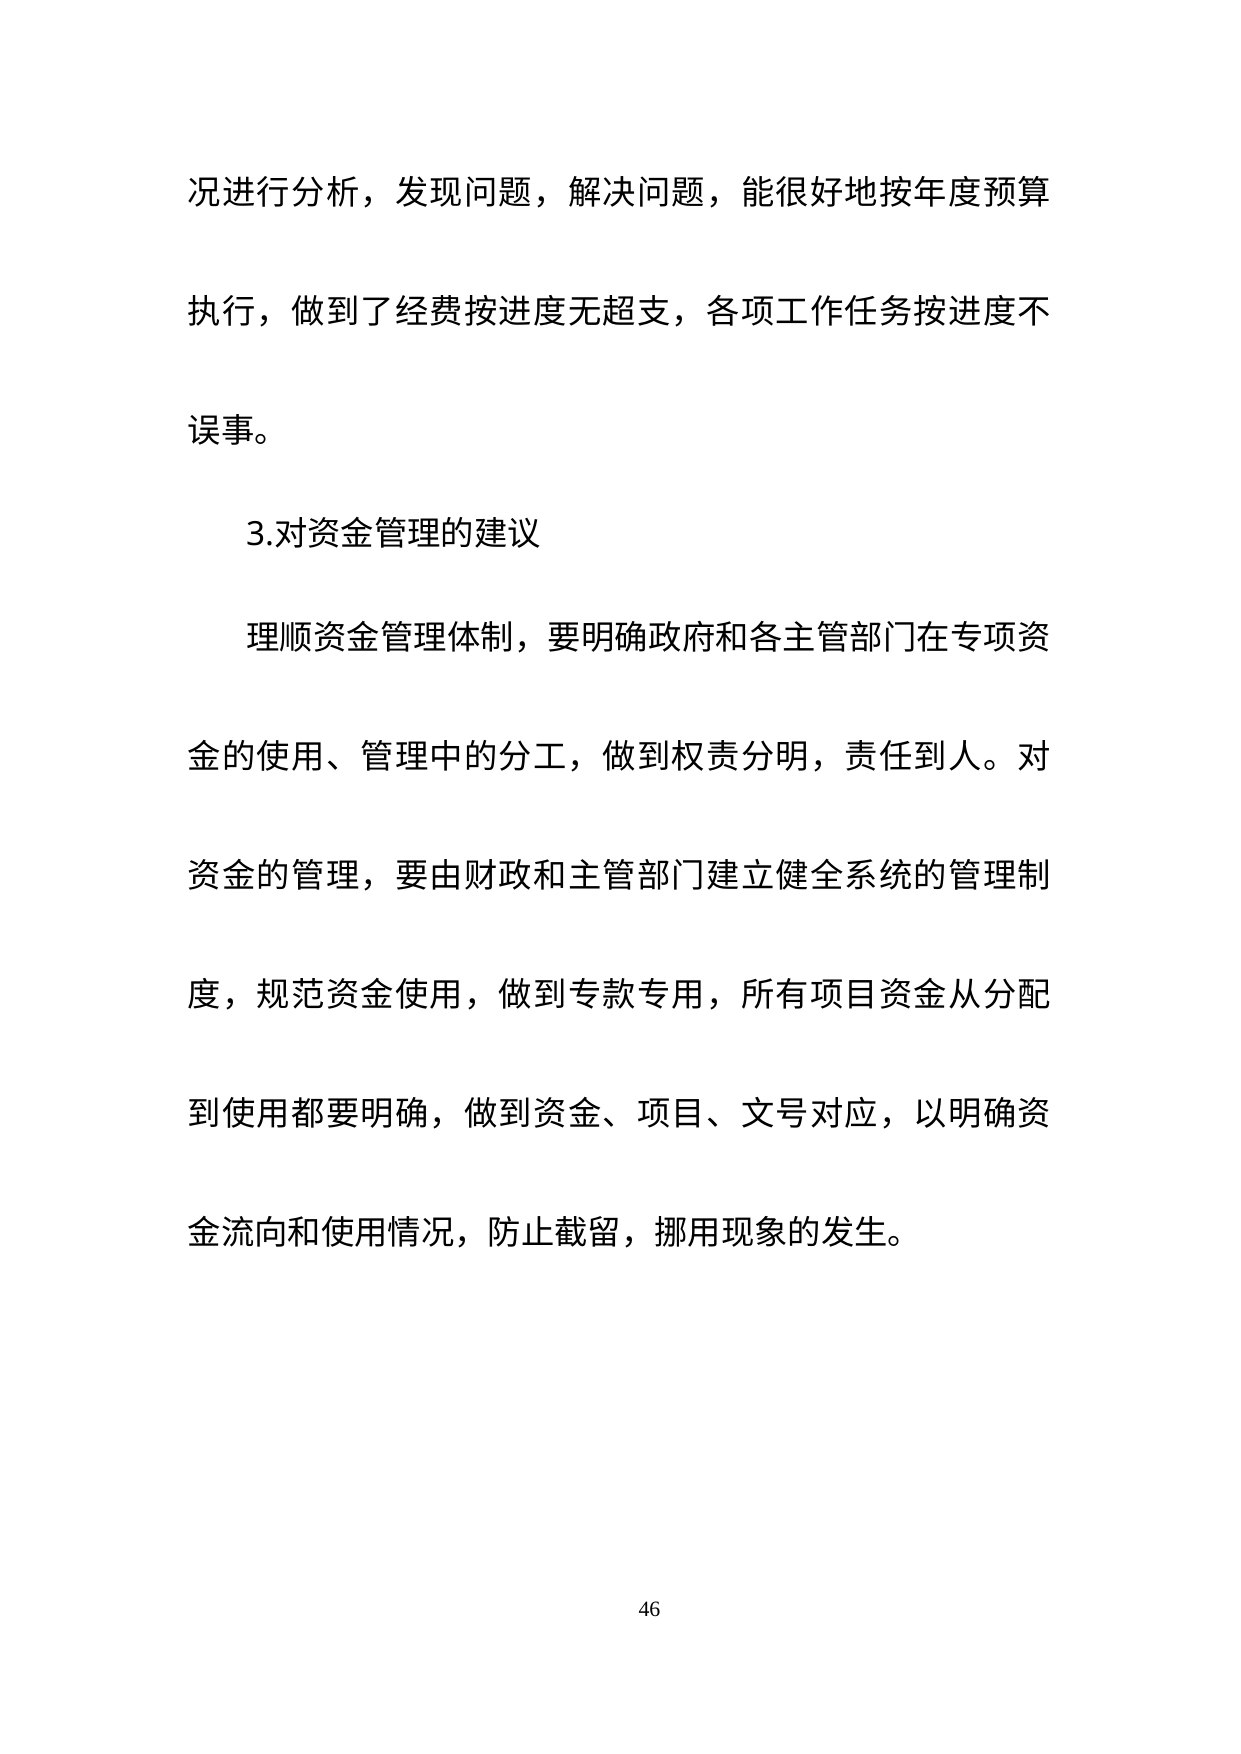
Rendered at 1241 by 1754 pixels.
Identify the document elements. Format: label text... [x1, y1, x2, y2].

text 理顺资金管理体制，要明确政府和各主管部门在专项资金的使用、管理中的分工，做到权责分明，责任到人。对资金的管理，要由财政和主管部门建立健全系统的管理制度，规范资金使用，做到专款专用，所有项目资金从分配到使用都要明确，做到资金、项目、文号对应，以明确资金流向和使用情况，防止截留，挪用现象的发生。 [187, 595, 1053, 1270]
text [187, 150, 1053, 467]
text 3.对资金管理的建议 [187, 492, 1053, 571]
